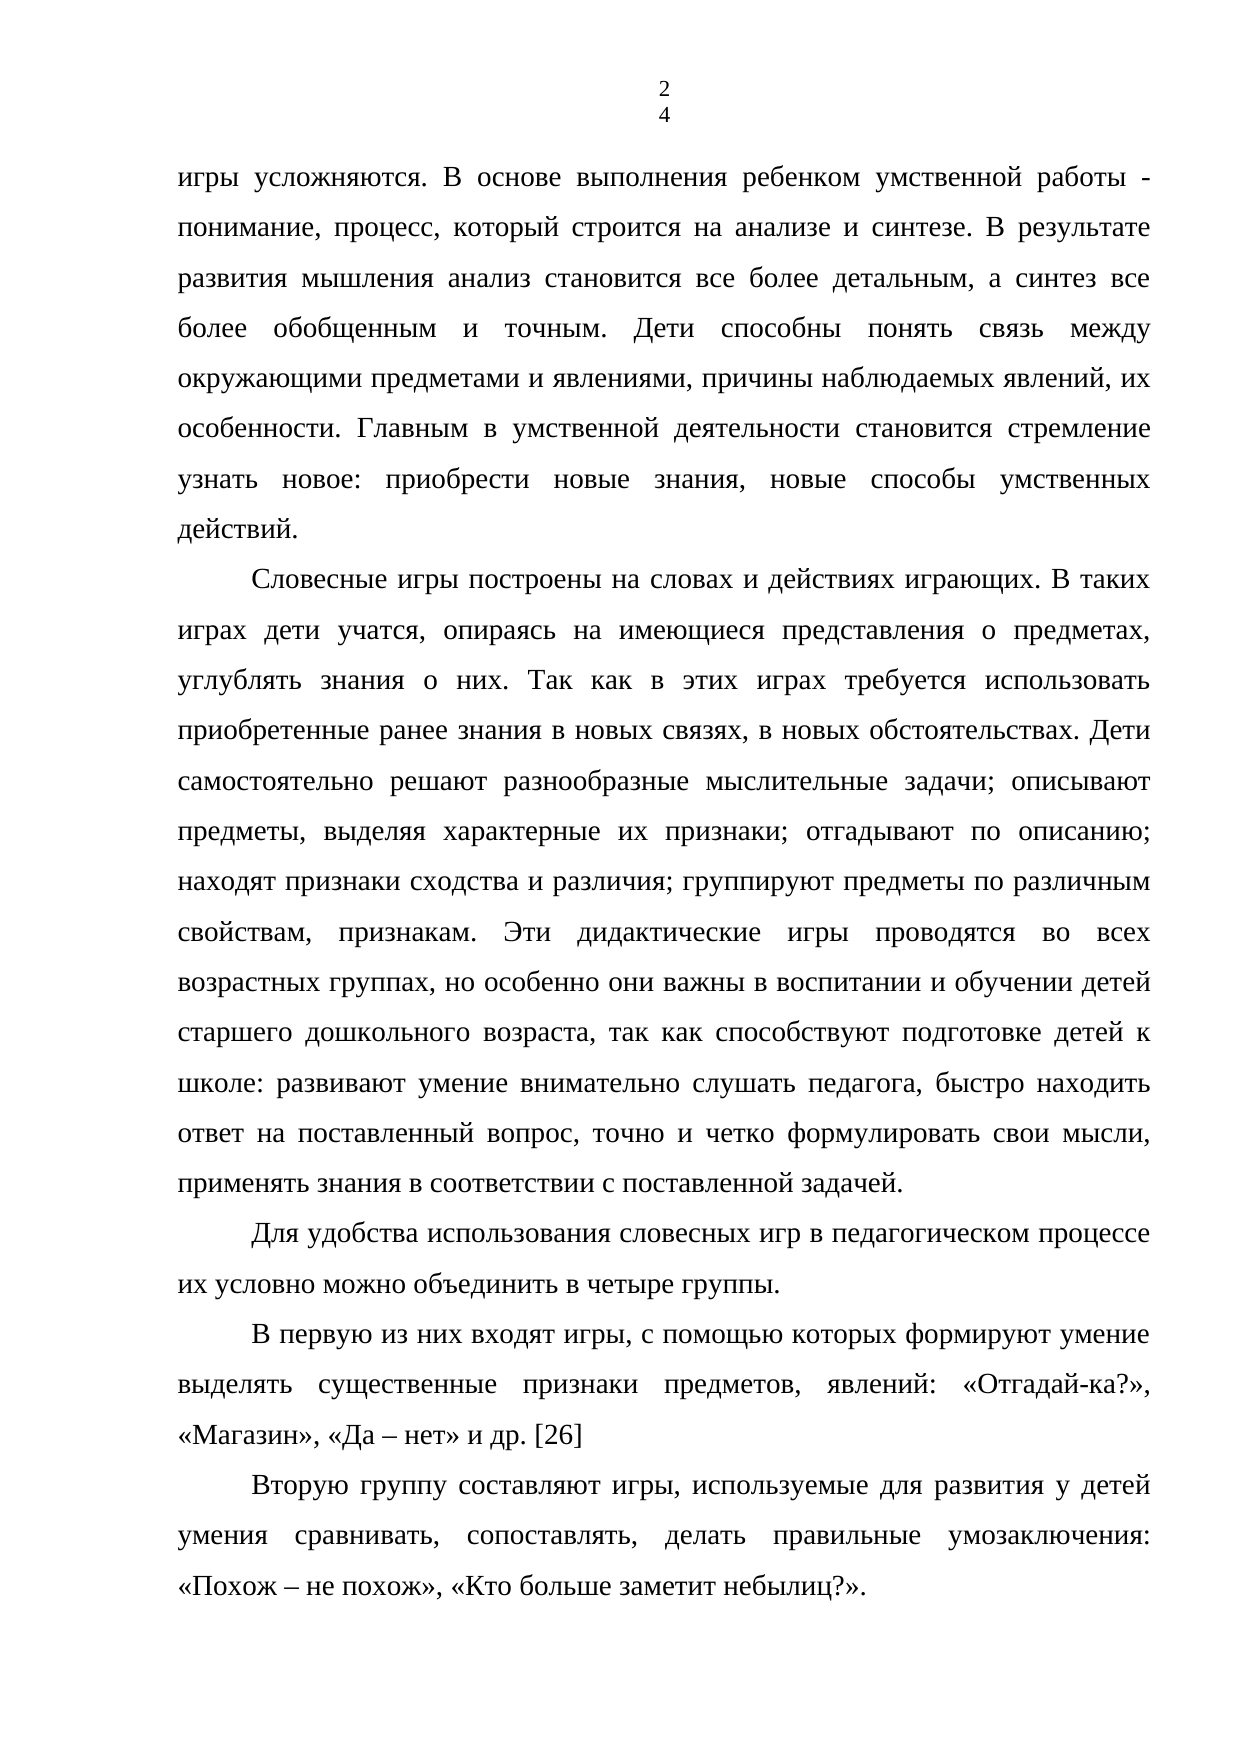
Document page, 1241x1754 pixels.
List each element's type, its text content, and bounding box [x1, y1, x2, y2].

text Для удобства использования словесных игр в педагогическом процессе их условно можно объединить в четыре группы. [177, 1216, 1152, 1299]
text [177, 159, 1152, 545]
text Вторую группу составляют игры, используемые для развития у детей умения сравнивать, сопоставлять, делать правильные умозаключения: «Похож – не похож», «Кто больше заметит небылиц?». [177, 1467, 1152, 1601]
text В первую из них входят игры, с помощью которых формируют умение выделять существенные признаки предметов, явлений: «Отгадай-ка?», «Магазин», «Да – нет» и др. [26] [177, 1316, 1152, 1450]
text Словесные игры построены на словах и действиях играющих. В таких играх дети учатся, опираясь на имеющиеся представления о предметах, углублять знания о них. Так как в этих играх требуется использовать приобретенные ранее знания в новых связях, в новых обстоятельствах. Дети самостоятельно решают разнообразные мыслительные задачи; описывают предметы, выделяя характерные их признаки; отгадывают по описанию; находят признаки сходства и различия; группируют предметы по различным свойствам, признакам. Эти дидактические игры проводятся во всех возрастных группах, но особенно они важны в воспитании и обучении детей старшего дошкольного возраста, так как способствуют подготовке детей к школе: развивают умение внимательно слушать педагога, быстро находить ответ на поставленный вопрос, точно и четко формулировать свои мысли, применять знания в соответствии с поставленной задачей. [177, 562, 1152, 1199]
